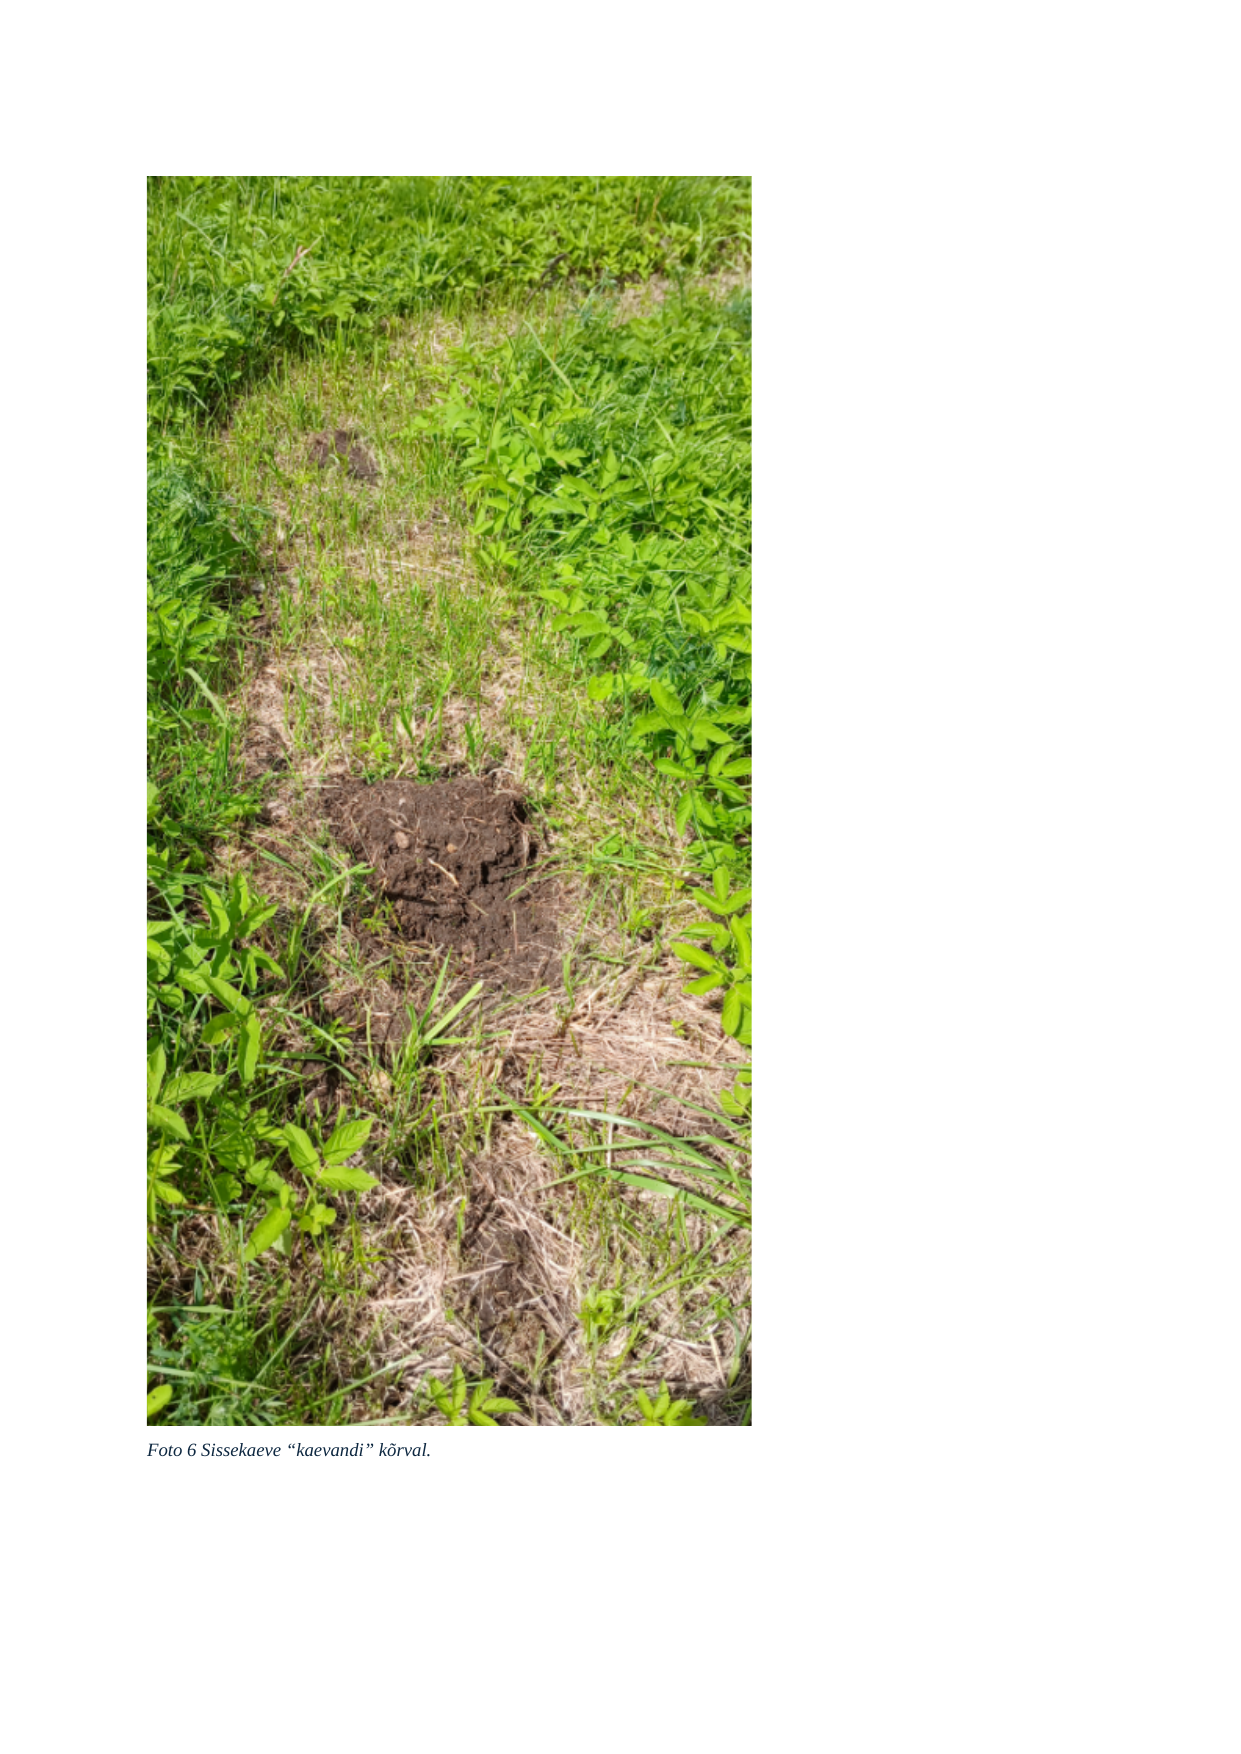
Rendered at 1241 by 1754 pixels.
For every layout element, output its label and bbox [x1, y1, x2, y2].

picture [146, 176, 752, 1425]
